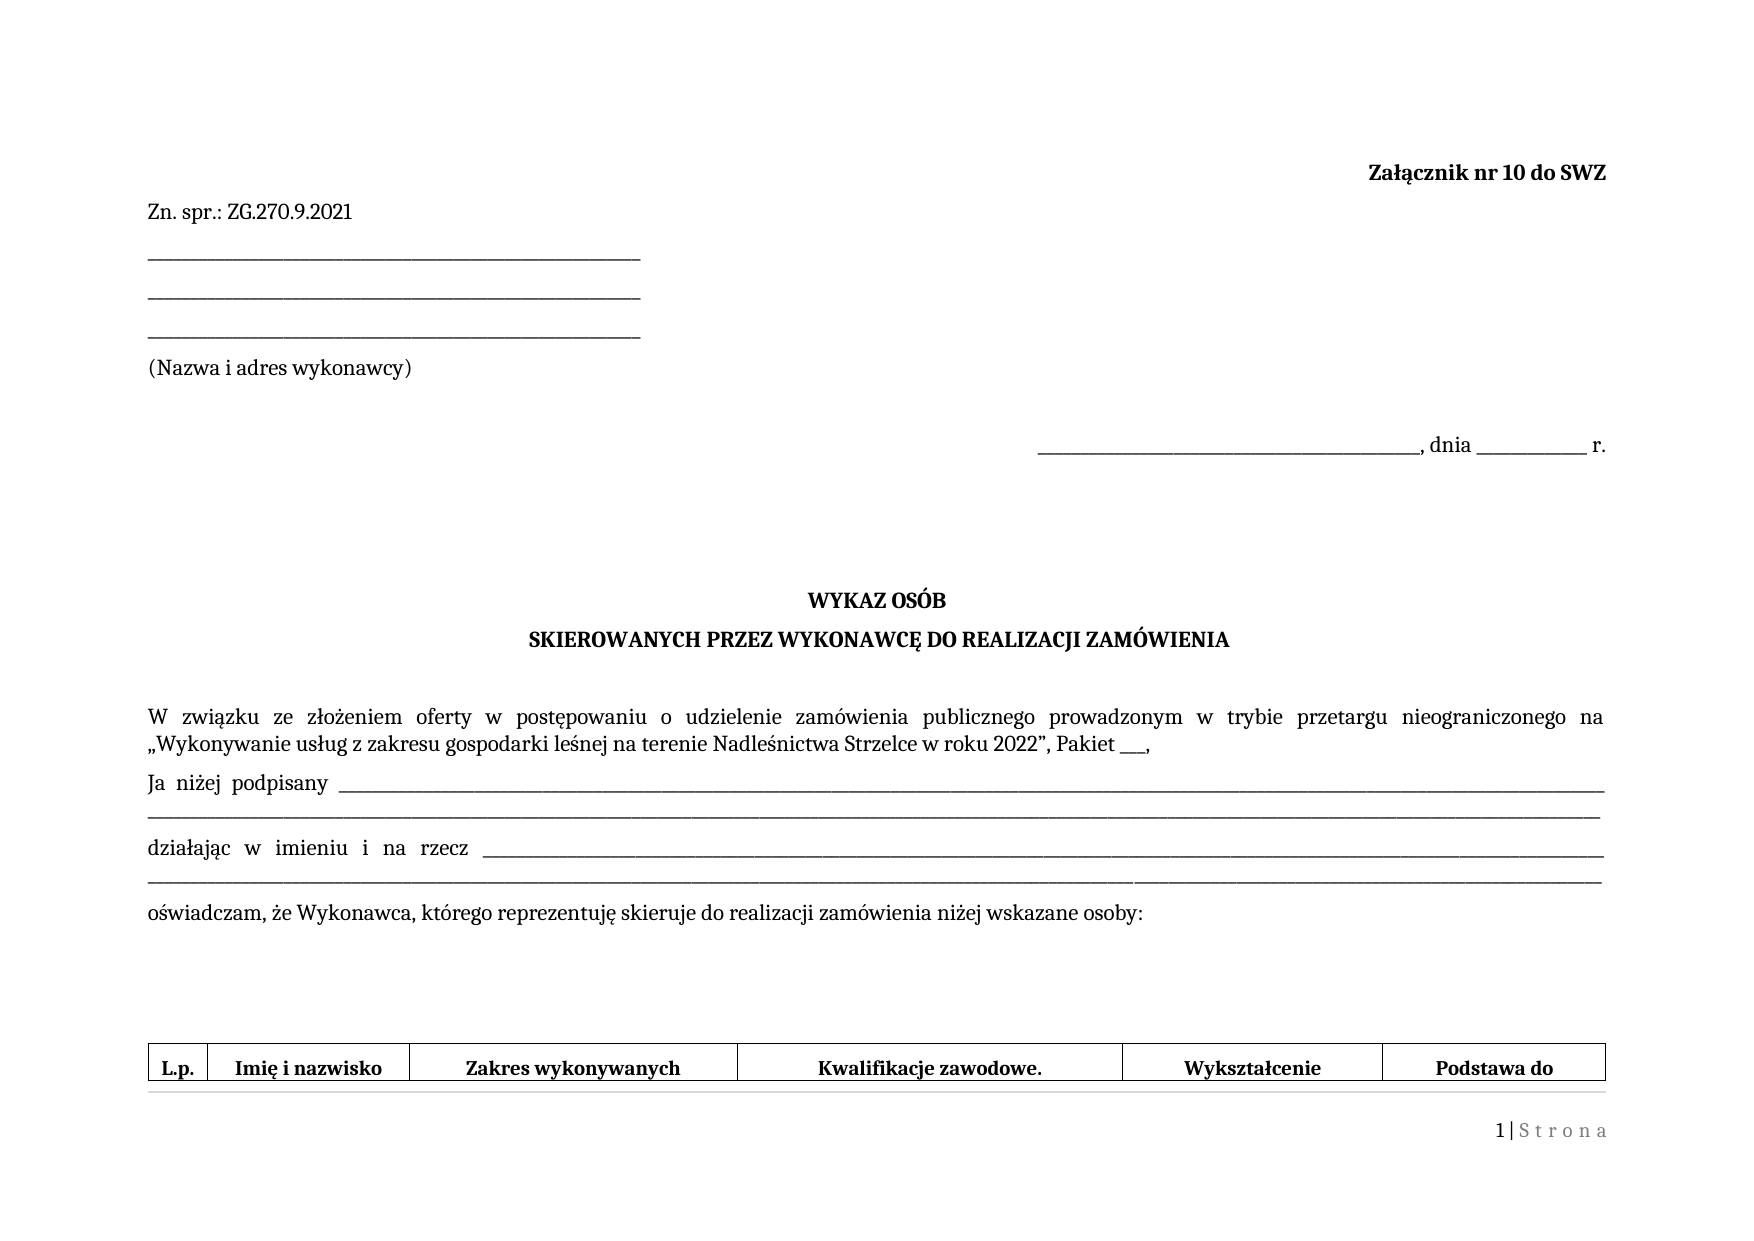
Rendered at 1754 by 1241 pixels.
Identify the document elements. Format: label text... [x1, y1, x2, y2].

text (Nazwa i adres wykonawcy) [148, 354, 1606, 381]
text __________________________________________________________ [148, 238, 1606, 264]
text działając w imieniu i na rzecz ____________________________________________________________________________________________________________________________________ ___________________________________________________________________________________________________________________________________________________________________________ [148, 834, 1606, 887]
text __________________________________________________________ [148, 277, 1606, 303]
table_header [410, 1044, 737, 1080]
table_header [1383, 1044, 1605, 1080]
text Zn. spr.: ZG.270.9.2021 [148, 199, 1606, 225]
text Załącznik nr 10 do SWZ [148, 160, 1606, 186]
table_header Wykształcenie [1123, 1044, 1382, 1080]
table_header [738, 1044, 1122, 1080]
table_header L.p. [149, 1044, 207, 1080]
text __________________________________________________________ [148, 316, 1606, 342]
text oświadczam, że Wykonawca, którego reprezentuję skieruje do realizacji zamówienia niżej wskazane osoby: [148, 900, 1606, 926]
text SKIEROWANYCH PRZEZ WYKONAWCĘ DO REALIZACJI ZAMÓWIENIA [148, 626, 1606, 653]
text W związku ze złożeniem oferty w postępowaniu o udzielenie zamówienia publicznego prowadzonym w trybie przetargu nieograniczonego na „Wykonywanie usług z zakresu gospodarki leśnej na terenie Nadleśnictwa Strzelce w roku 2022”, Pakiet ___, [148, 704, 1606, 757]
text WYKAZ OSÓB [148, 587, 1606, 614]
text Ja niżej podpisany _____________________________________________________________________________________________________________________________________________________ ___________________________________________________________________________________________________________________________________________________________________________ [148, 769, 1606, 822]
table_header Imię i nazwisko [208, 1044, 409, 1080]
text _____________________________________________, dnia _____________ r. [148, 432, 1606, 458]
